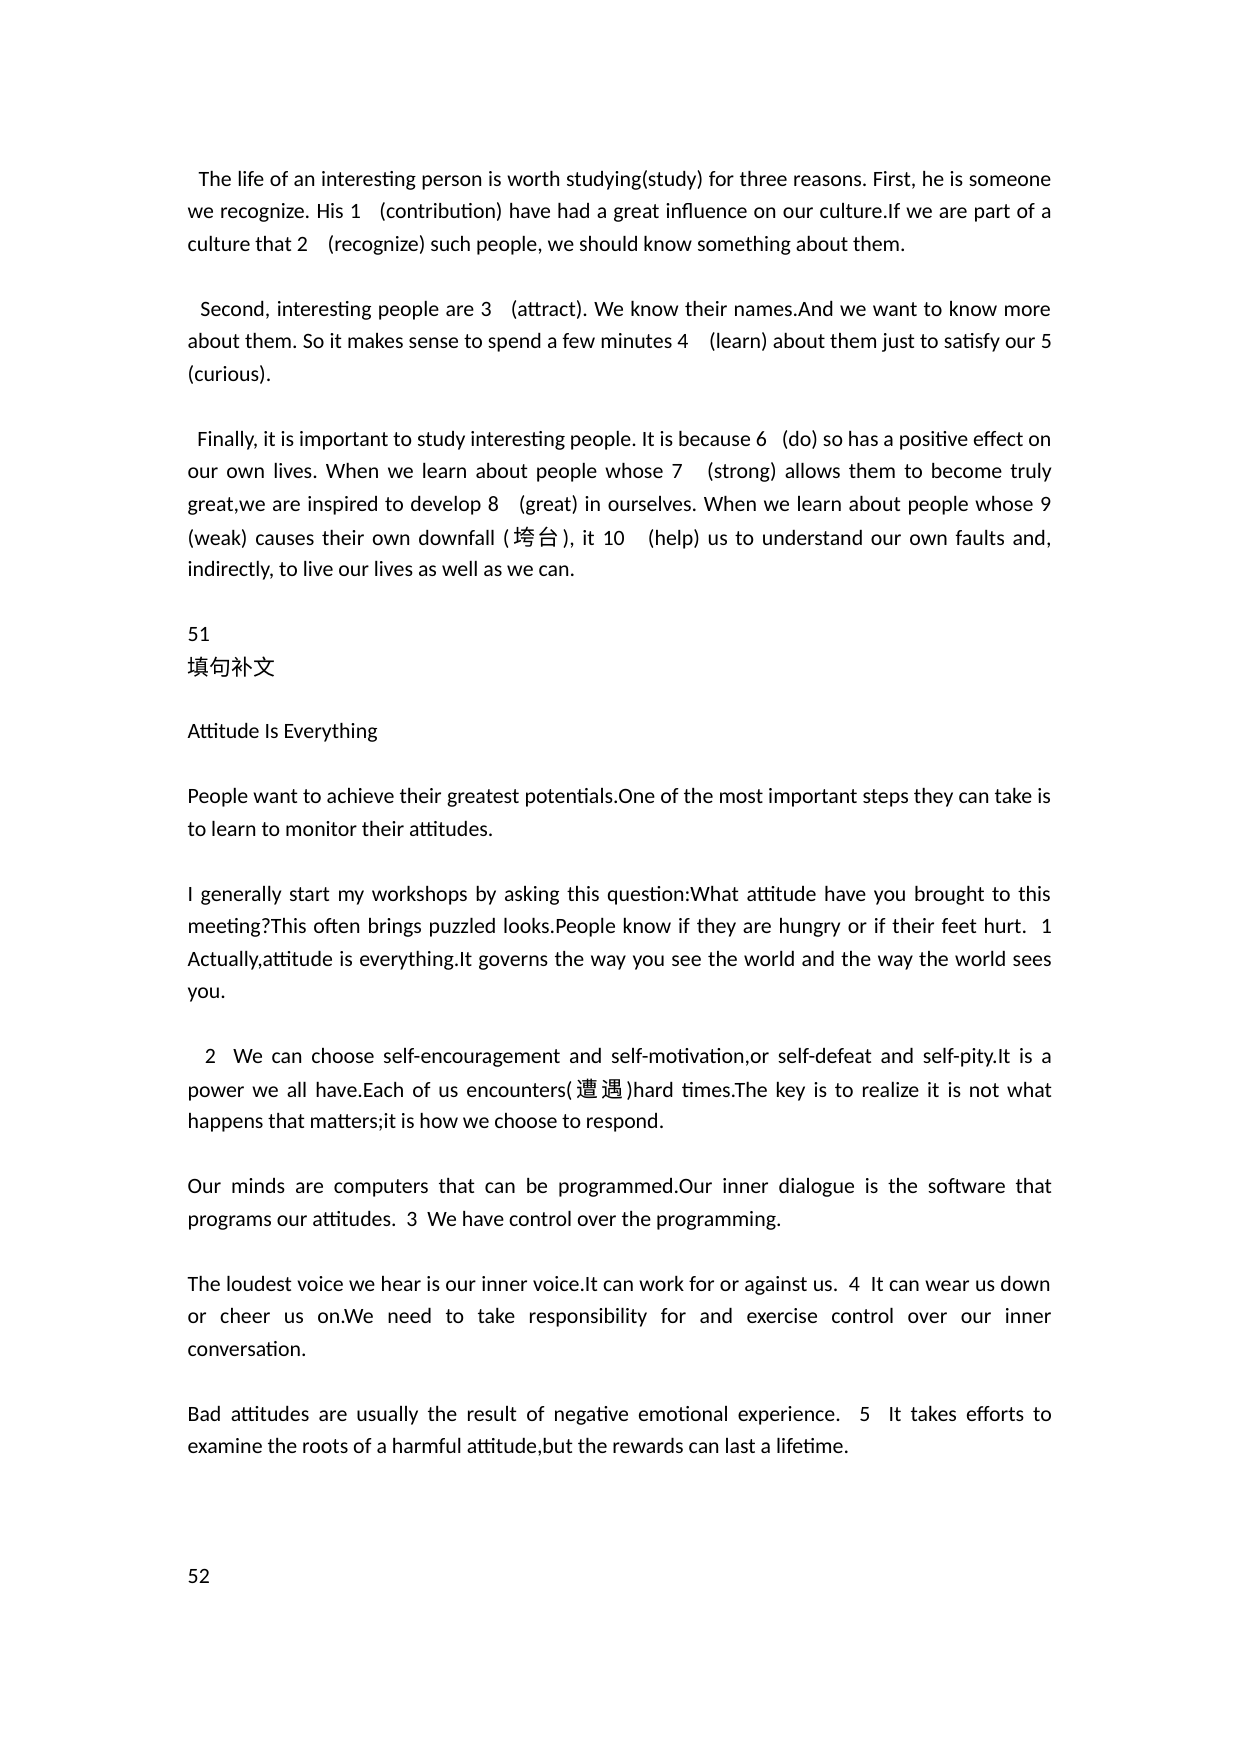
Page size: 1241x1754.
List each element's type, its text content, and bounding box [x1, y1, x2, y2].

text 填句补文 [187, 649, 1053, 682]
text Second, interesting people are 3 (attract). We know their names.And we want to know more about them. So it makes sense to spend a few minutes 4 (learn) about them just to satisfy our 5 (curious). [187, 292, 1053, 389]
text 2 We can choose self-encouragement and self-motivation,or self-defeat and self-pity.It is a power we all have.Each of us encounters(遭遇)hard times.The key is to realize it is not what happens that matters;it is how we choose to respond. [187, 1039, 1053, 1137]
text The life of an interesting person is worth studying(study) for three reasons. First, he is someone we recognize. His 1 (contribution) have had a great influence on our culture.If we are part of a culture that 2 (recognize) such people, we should know something about them. [187, 162, 1053, 259]
text 51 [187, 617, 1053, 649]
text Our minds are computers that can be programmed.Our inner dialogue is the software that programs our attitudes. 3 We have control over the programming. [187, 1169, 1053, 1234]
text Bad attitudes are usually the result of negative emotional experience. 5 It takes efforts to examine the roots of a harmful attitude,but the rewards can last a lifetime. [187, 1397, 1053, 1462]
text 52 [187, 1559, 1053, 1592]
text The loudest voice we hear is our inner voice.It can work for or against us. 4 It can wear us down or cheer us on.We need to take responsibility for and exercise control over our inner conversation. [187, 1267, 1053, 1364]
text People want to achieve their greatest potentials.One of the most important steps they can take is to learn to monitor their attitudes. [187, 779, 1053, 844]
text Finally, it is important to study interesting people. It is because 6 (do) so has a positive effect on our own lives. When we learn about people whose 7 (strong) allows them to become truly great,we are inspired to develop 8 (great) in ourselves. When we learn about people whose 9 (weak) causes their own downfall (垮台), it 10 (help) us to understand our own faults and, indirectly, to live our lives as well as we can. [187, 422, 1053, 584]
text I generally start my workshops by asking this question:What attitude have you brought to this meeting?This often brings puzzled looks.People know if they are hungry or if their feet hurt. 1 Actually,attitude is everything.It governs the way you see the world and the way the world sees you. [187, 877, 1053, 1007]
text Attitude Is Everything [187, 714, 1053, 747]
